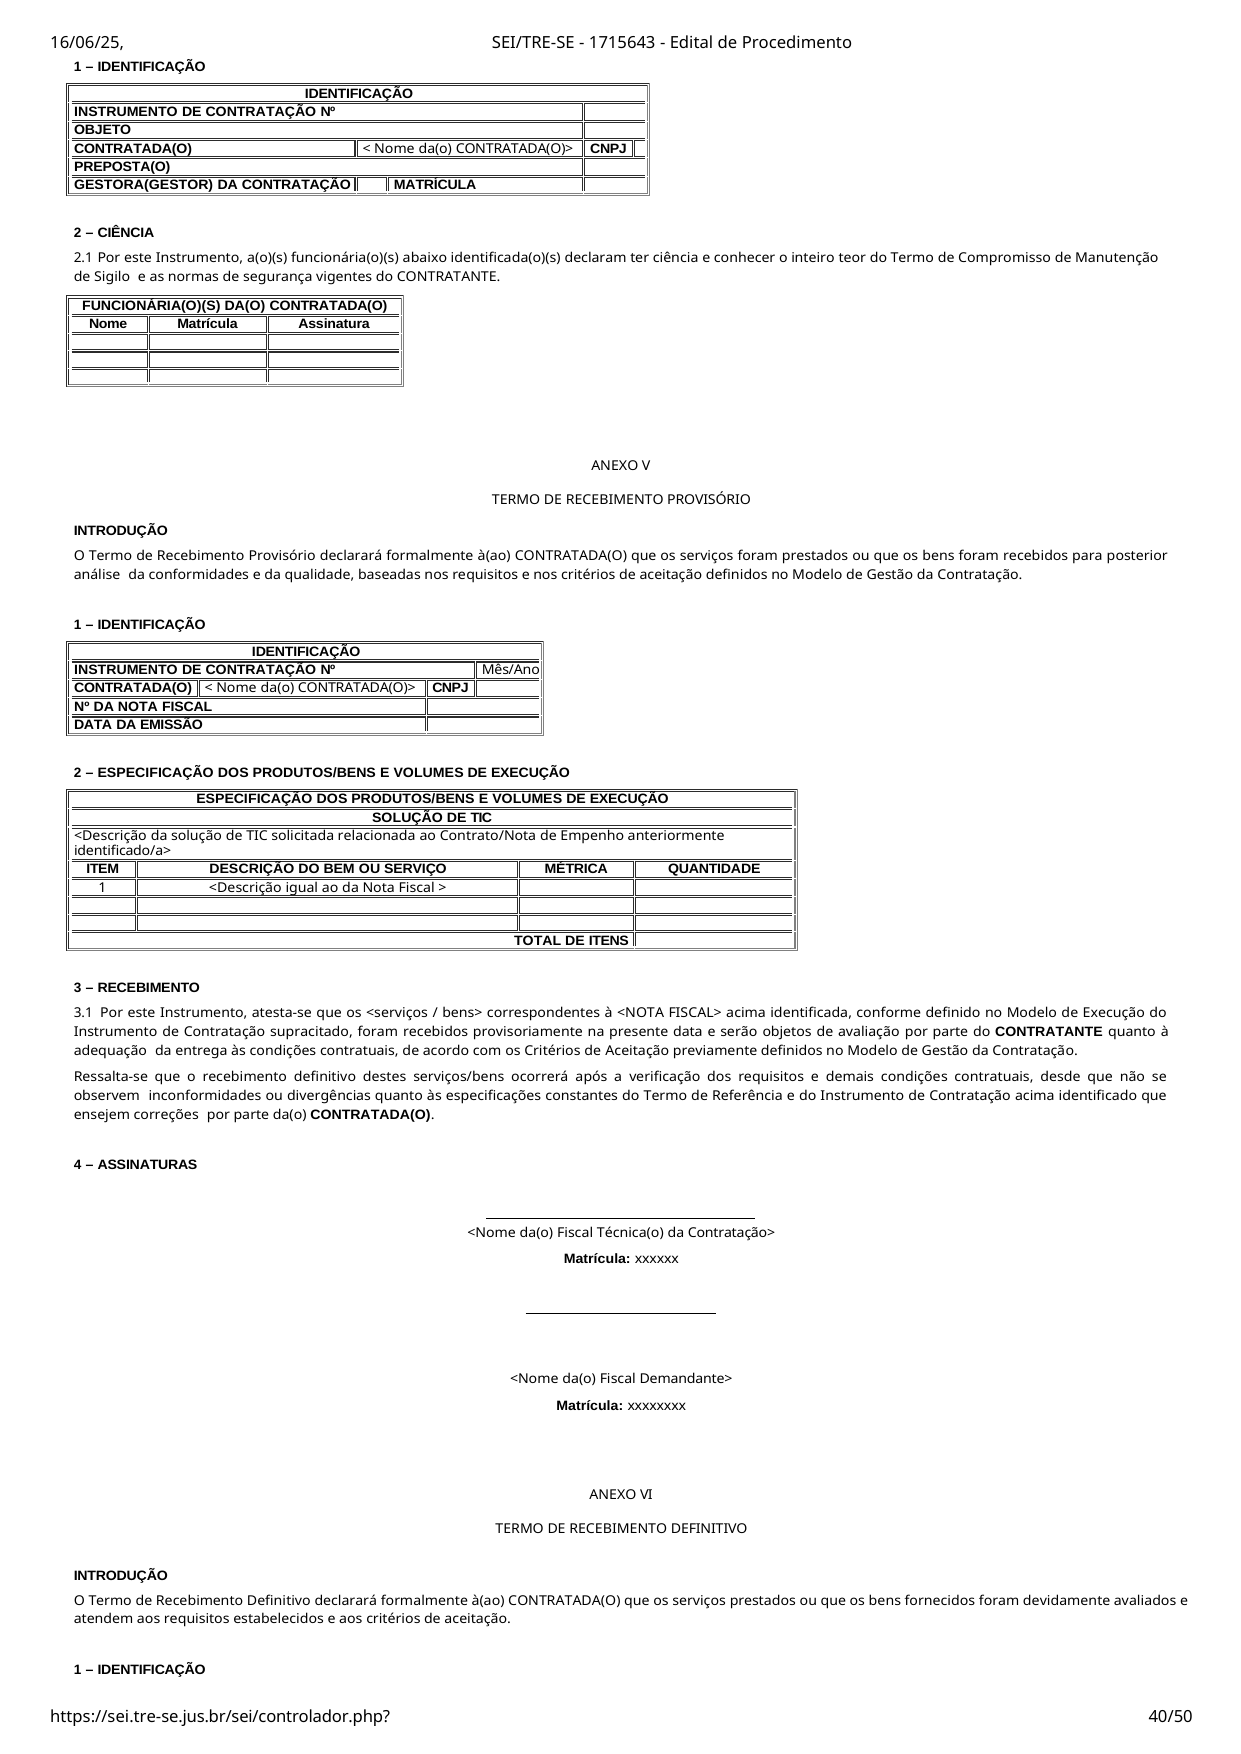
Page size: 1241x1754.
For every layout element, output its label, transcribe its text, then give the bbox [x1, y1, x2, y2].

table_header IDENTIFICAÇÃO [69, 644, 541, 659]
text ANEXO V [59, 456, 1183, 474]
table_cell [520, 880, 633, 895]
table_cell Nome [69, 314, 147, 332]
table_cell [138, 916, 517, 930]
table_cell [426, 714, 543, 733]
table_cell CONTRATADA(O) [68, 138, 356, 156]
table_cell ITEM [69, 859, 135, 877]
table_cell [636, 913, 795, 930]
table_cell [636, 877, 795, 895]
table_header FUNCIONÁRIA(O)(S) DA(O) CONTRATADA(O) [69, 299, 401, 314]
table_cell [634, 895, 796, 912]
list – IDENTIFICAÇÃO [73, 1662, 1196, 1677]
list – RECEBIMENTO [73, 980, 1196, 996]
table_cell [584, 156, 649, 174]
table_cell [584, 175, 647, 193]
table_cell CNPJ [428, 681, 474, 696]
text O Termo de Recebimento Definitivo declarará formalmente à(ao) CONTRATADA(O) que os serviços prestados ou que os bens fornecidos foram devidamente avaliados e atendem aos requisitos estabelecidos e aos critérios de aceitação. [73, 1591, 1196, 1628]
table_cell [426, 696, 543, 714]
text TERMO DE RECEBIMENTO PROVISÓRIO [59, 490, 1183, 508]
table_cell < Nome da(o) CONTRATADA(O)> [200, 681, 425, 696]
table_cell Matrícula [150, 317, 266, 332]
table_cell [267, 367, 401, 384]
list – CIÊNCIA [73, 225, 1196, 240]
table_header ESPECIFICAÇÃO DOS PRODUTOS/BENS E VOLUMES DE EXECUÇÃO [69, 792, 794, 807]
table_cell [150, 353, 266, 367]
table_cell [138, 898, 517, 912]
table_cell CONTRATADA(O) [69, 678, 197, 696]
table_cell MATRÍCULA [387, 175, 584, 193]
text Matrícula: xxxxxxxx [59, 1395, 1183, 1414]
table_cell DESCRIÇÃO DO BEM OU SERVIÇO [138, 862, 517, 877]
list Por este Instrumento, atesta-se que os <serviços / bens> correspondentes à <NOTA FISCAL> acima identificada, conforme definido no Modelo de Execução do Instrumento de Contratação supracitado, foram recebidos provisoriamente na presente data e serão objetos de avaliação por parte do CONTRATANTE quanto à adequação da entrega às condições contratuais, de acordo com os Critérios de Aceitação previamente definidos no Modelo de Gestão da Contratação. [73, 1003, 1169, 1059]
table_cell CNPJ [585, 141, 632, 156]
table_cell [584, 101, 649, 119]
list – IDENTIFICAÇÃO [73, 617, 1196, 632]
table_cell [520, 898, 633, 912]
table_header IDENTIFICAÇÃO [69, 86, 647, 101]
table_cell Assinatura [269, 314, 401, 332]
text <Nome da(o) Fiscal Demandante> [59, 1369, 1183, 1388]
table_cell [68, 332, 149, 349]
table_cell Nº DA NOTA FISCAL [68, 696, 426, 714]
table_cell [149, 370, 267, 384]
text <Nome da(o) Fiscal Técnica(o) da Contratação> [59, 1223, 1183, 1242]
text TERMO DE RECEBIMENTO DEFINITIVO [455, 1519, 787, 1538]
table_cell [634, 138, 649, 156]
text ANEXO VI [455, 1485, 787, 1503]
table_cell OBJETO [69, 120, 582, 138]
table_cell DATA DA EMISSÃO [68, 714, 426, 733]
table_cell [69, 913, 135, 930]
subtitle INTRODUÇÃO [73, 1567, 174, 1583]
subtitle – ASSINATURAS [73, 1157, 1196, 1172]
table_cell < Nome da(o) CONTRATADA(O)> [358, 141, 582, 156]
text Matrícula: xxxxxx [59, 1249, 1183, 1268]
table_cell GESTORA(GESTOR) DA CONTRATAÇÃO [69, 175, 356, 193]
table_cell SOLUÇÃO DE TIC [68, 807, 796, 825]
table_cell <Descrição da solução de TIC solicitada relacionada ao Contrato/Nota de Empenho anteriormente identificado/a> [68, 825, 796, 858]
table_cell INSTRUMENTO DE CONTRATAÇÃO Nº [68, 101, 584, 119]
table_cell 1 [69, 877, 135, 895]
table_cell MÉTRICA [520, 862, 633, 877]
table_cell [267, 332, 402, 349]
table_cell [634, 930, 795, 948]
table_cell <Descrição igual ao da Nota Fiscal > [138, 880, 517, 895]
table_cell INSTRUMENTO DE CONTRATAÇÃO Nº [68, 659, 475, 678]
table_cell [520, 916, 633, 930]
text Ressalta-se que o recebimento definitivo destes serviços/bens ocorrerá após a verificação dos requisitos e demais condições contratuais, desde que não se observem inconformidades ou divergências quanto às especificações constantes do Termo de Referência e do Instrumento de Contratação acima identificado que ensejem correções por parte da(o) CONTRATADA(O). [73, 1067, 1169, 1123]
table_cell [585, 120, 647, 138]
table_cell [477, 678, 541, 696]
table_cell Mês/Ano [475, 659, 543, 678]
table_cell [267, 349, 402, 367]
table_cell [68, 895, 136, 912]
subtitle – IDENTIFICAÇÃO [73, 59, 1196, 74]
table_cell [68, 349, 149, 367]
table_cell QUANTIDADE [636, 859, 795, 877]
table_cell [356, 178, 387, 193]
subtitle INTRODUÇÃO [73, 523, 1196, 538]
list Por este Instrumento, a(o)(s) funcionária(o)(s) abaixo identificada(o)(s) declaram ter ciência e conhecer o inteiro teor do Termo de Compromisso de Manutenção de Sigilo e as normas de segurança vigentes do CONTRATANTE. [73, 248, 1169, 285]
table_cell PREPOSTA(O) [68, 156, 584, 174]
list – ESPECIFICAÇÃO DOS PRODUTOS/BENS E VOLUMES DE EXECUÇÃO [73, 764, 1196, 780]
text O Termo de Recebimento Provisório declarará formalmente à(ao) CONTRATADA(O) que os serviços foram prestados ou que os bens foram recebidos para posterior análise da conformidades e da qualidade, baseadas nos requisitos e nos critérios de aceitação definidos no Modelo de Gestão da Contratação. [73, 546, 1169, 583]
table_cell [150, 335, 266, 349]
table_cell [69, 367, 149, 384]
table_cell TOTAL DE ITENS [69, 930, 634, 948]
